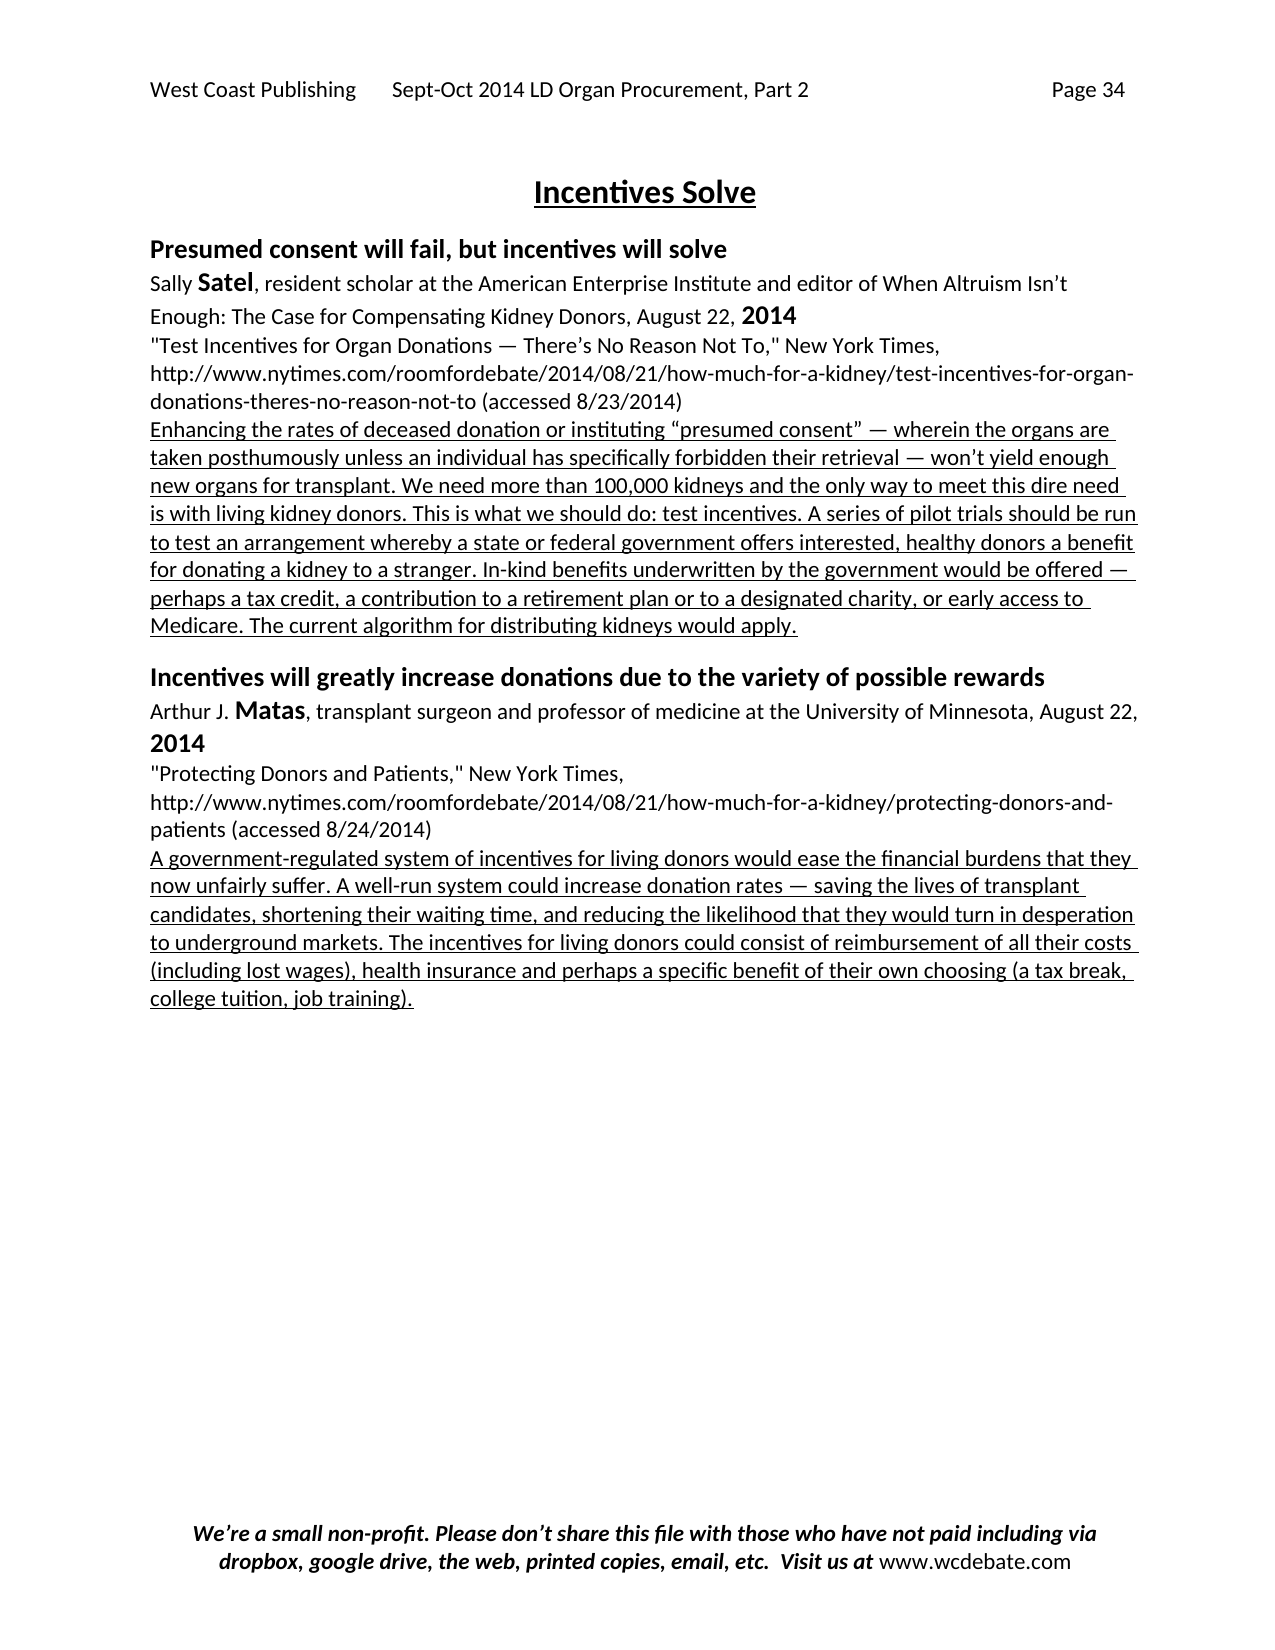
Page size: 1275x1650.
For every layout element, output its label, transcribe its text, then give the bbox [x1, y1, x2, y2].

text "Test Incentives for Organ Donations — There’s No Reason Not To," New York Times, http://www.nytimes.com/roomfordebate/2014/08/21/how-much-for-a-kidney/test-incentives-for-organ-donations-theres-no-reason-not-to (accessed 8/23/2014) [150, 331, 1140, 416]
text Enhancing the rates of deceased donation or instituting “presumed consent” — wherein the organs are taken posthumously unless an individual has specifically forbidden their retrieval — won’t yield enough new organs for transplant. We need more than 100,000 kidneys and the only way to meet this dire need is with living kidney donors. This is what we should do: test incentives. A series of pilot trials should be run to test an arrangement whereby a state or federal government offers interested, healthy donors a benefit for donating a kidney to a stranger. In-kind benefits underwritten by the government would be offered — perhaps a tax credit, a contribution to a retirement plan or to a designated charity, or early access to Medicare. The current algorithm for distributing kidneys would apply. [150, 416, 1140, 640]
text Arthur J. Matas, transplant surgeon and professor of medicine at the University of Minnesota, August 22, 2014 [150, 693, 1140, 759]
subtitle Incentives Solve [150, 171, 1140, 212]
subtitle Presumed consent will fail, but incentives will solve [150, 232, 1140, 265]
subtitle Incentives will greatly increase donations due to the variety of possible rewards [150, 661, 1140, 693]
text "Protecting Donors and Patients," New York Times, http://www.nytimes.com/roomfordebate/2014/08/21/how-much-for-a-kidney/protecting-donors-and-patients (accessed 8/24/2014) [150, 759, 1140, 844]
text Sally Satel, resident scholar at the American Enterprise Institute and editor of When Altruism Isn’t Enough: The Case for Compensating Kidney Donors, August 22, 2014 [150, 265, 1140, 331]
text A government-regulated system of incentives for living donors would ease the financial burdens that they now unfairly suffer. A well-run system could increase donation rates — saving the lives of transplant candidates, shortening their waiting time, and reducing the likelihood that they would turn in desperation to underground markets. The incentives for living donors could consist of reimbursement of all their costs (including lost wages), health insurance and perhaps a specific benefit of their own choosing (a tax break, college tuition, job training). [150, 844, 1140, 1012]
